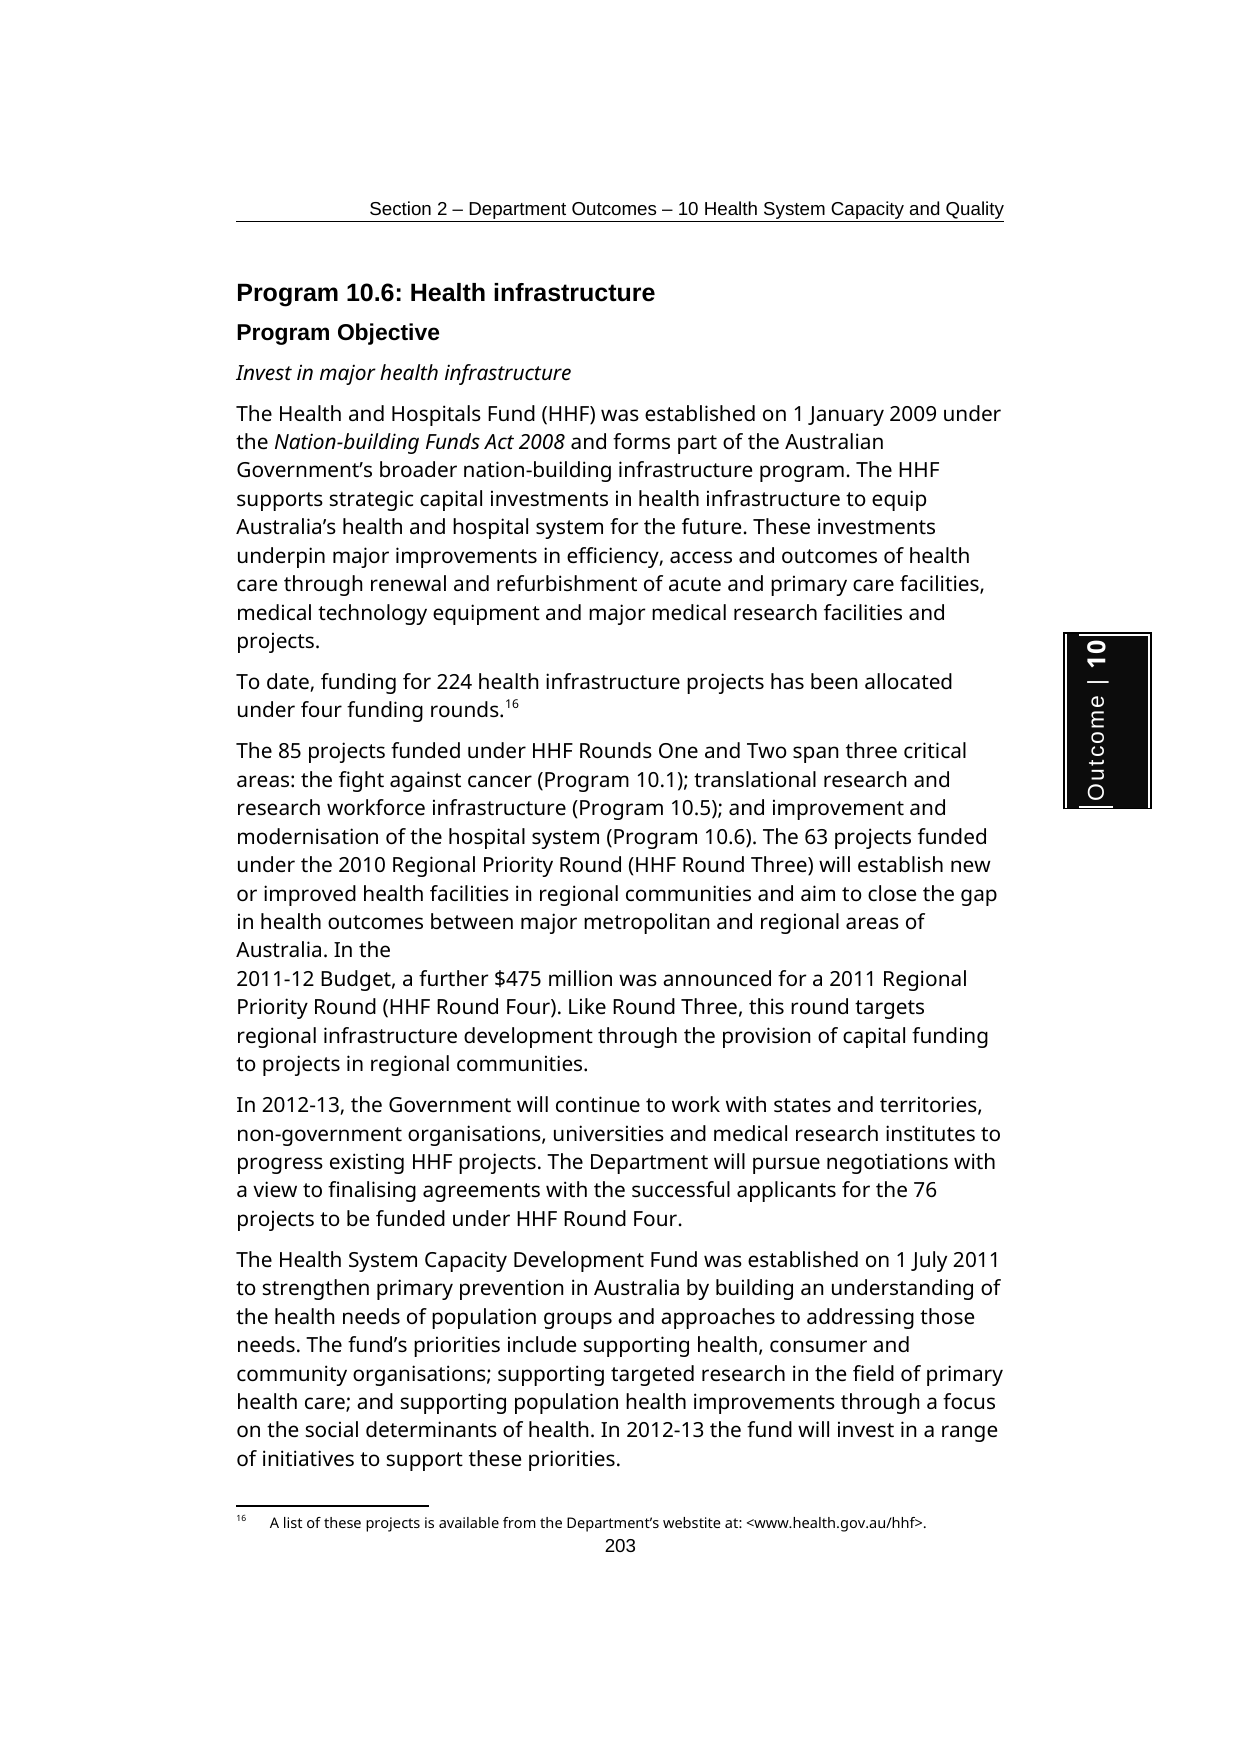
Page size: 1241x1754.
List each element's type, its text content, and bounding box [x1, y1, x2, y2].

text The 85 projects funded under HHF Rounds One and Two span three critical areas: the fight against cancer (Program 10.1); translational research and research workforce infrastructure (Program 10.5); and improvement and modernisation of the hospital system (Program 10.6). The 63 projects funded under the 2010 Regional Priority Round (HHF Round Three) will establish new or improved health facilities in regional communities and aim to close the gap in health outcomes between major metropolitan and regional areas of Australia. In the 2011-12 Budget, a further $475 million was announced for a 2011 Regional Priority Round (HHF Round Four). Like Round Three, this round targets regional infrastructure development through the provision of capital funding to projects in regional communities. [236, 736, 1004, 1078]
text The Health System Capacity Development Fund was established on 1 July 2011 to strengthen primary prevention in Australia by building an understanding of the health needs of population groups and approaches to addressing those needs. The fund’s priorities include supporting health, consumer and community organisations; supporting targeted research in the field of primary health care; and supporting population health improvements through a focus on the social determinants of health. In 2012-13 the fund will invest in a range of initiatives to support these priorities. [236, 1245, 1004, 1472]
text Program 10.6: Health infrastructure [236, 278, 1004, 306]
text The Health and Hospitals Fund (HHF) was established on 1 January 2009 under the Nation-building Funds Act 2008 and forms part of the Australian Government’s broader nation-building infrastructure program. The HHF supports strategic capital investments in health infrastructure to equip Australia’s health and hospital system for the future. These investments underpin major improvements in efficiency, access and outcomes of health care through renewal and refurbishment of acute and primary care facilities, medical technology equipment and major medical research facilities and projects. [236, 399, 1004, 654]
text In 2012-13, the Government will continue to work with states and territories, non-government organisations, universities and medical research institutes to progress existing HHF projects. The Department will pursue negotiations with a view to finalising agreements with the successful applicants for the 76 projects to be funded under HHF Round Four. [236, 1090, 1004, 1232]
text Program Objective [236, 319, 1004, 345]
text To date, funding for 224 health infrastructure projects has been allocated under four funding rounds. [236, 667, 1004, 724]
text Invest in major health infrastructure [236, 358, 1004, 386]
